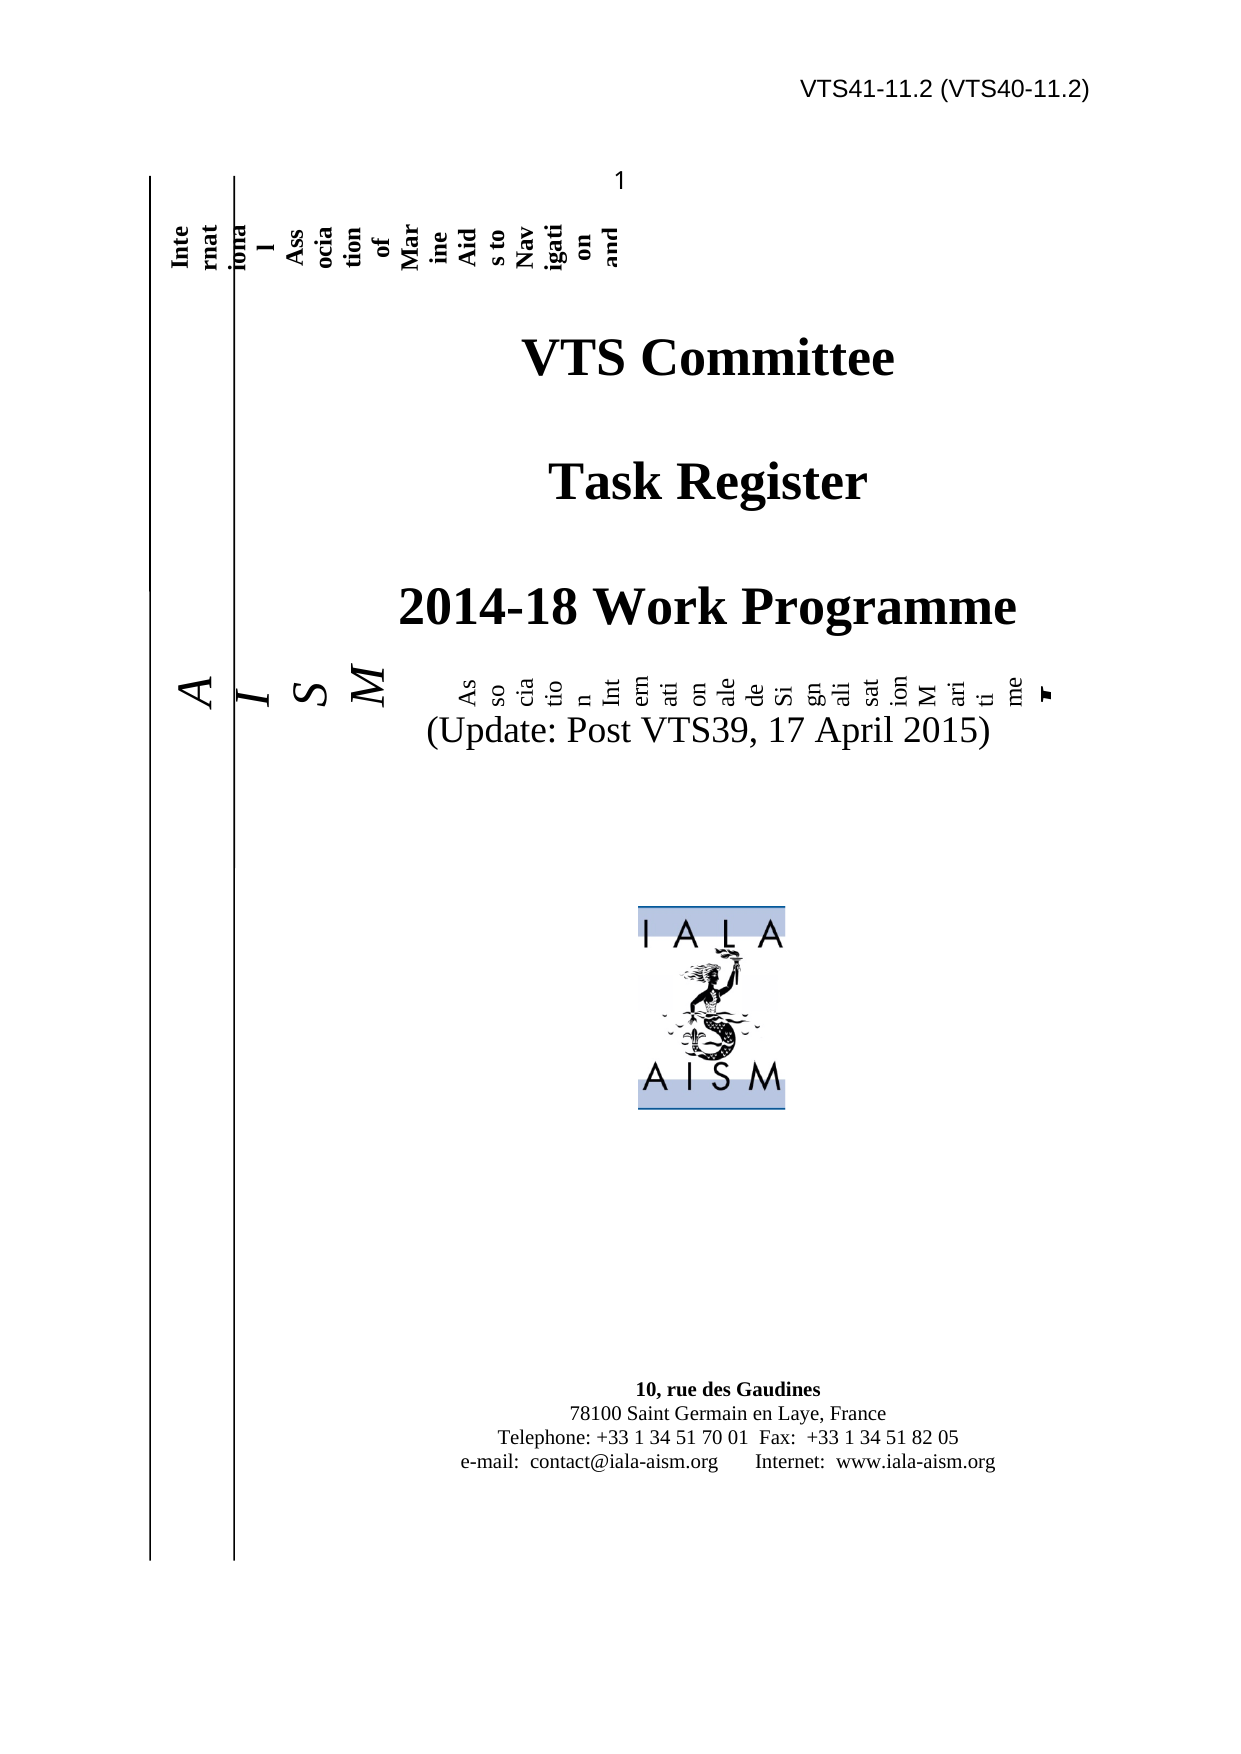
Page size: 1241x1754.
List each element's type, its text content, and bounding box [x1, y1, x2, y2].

subtitle 1 [150, 162, 1090, 197]
picture [638, 906, 786, 1110]
